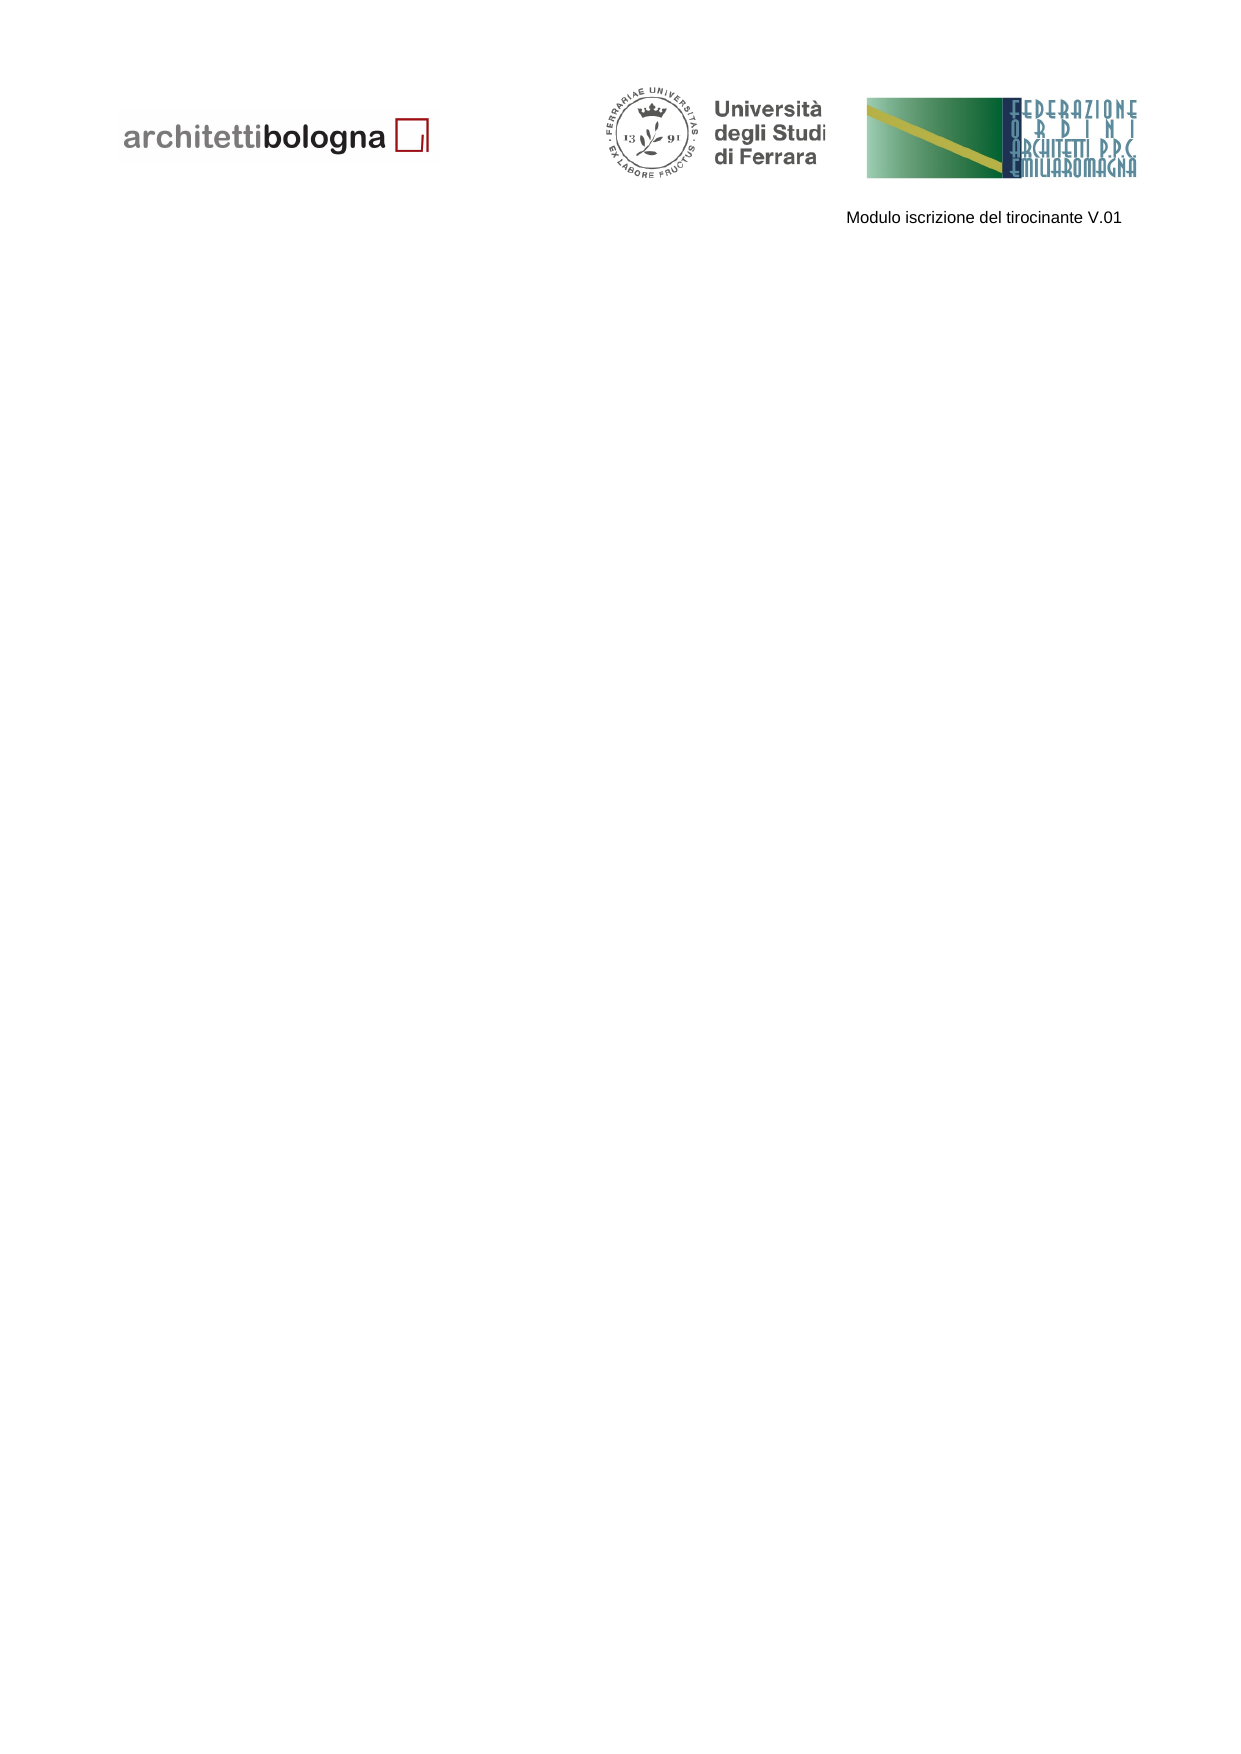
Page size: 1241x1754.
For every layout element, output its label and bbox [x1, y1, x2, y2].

picture [606, 82, 826, 183]
picture [863, 73, 1142, 200]
picture [118, 109, 439, 163]
